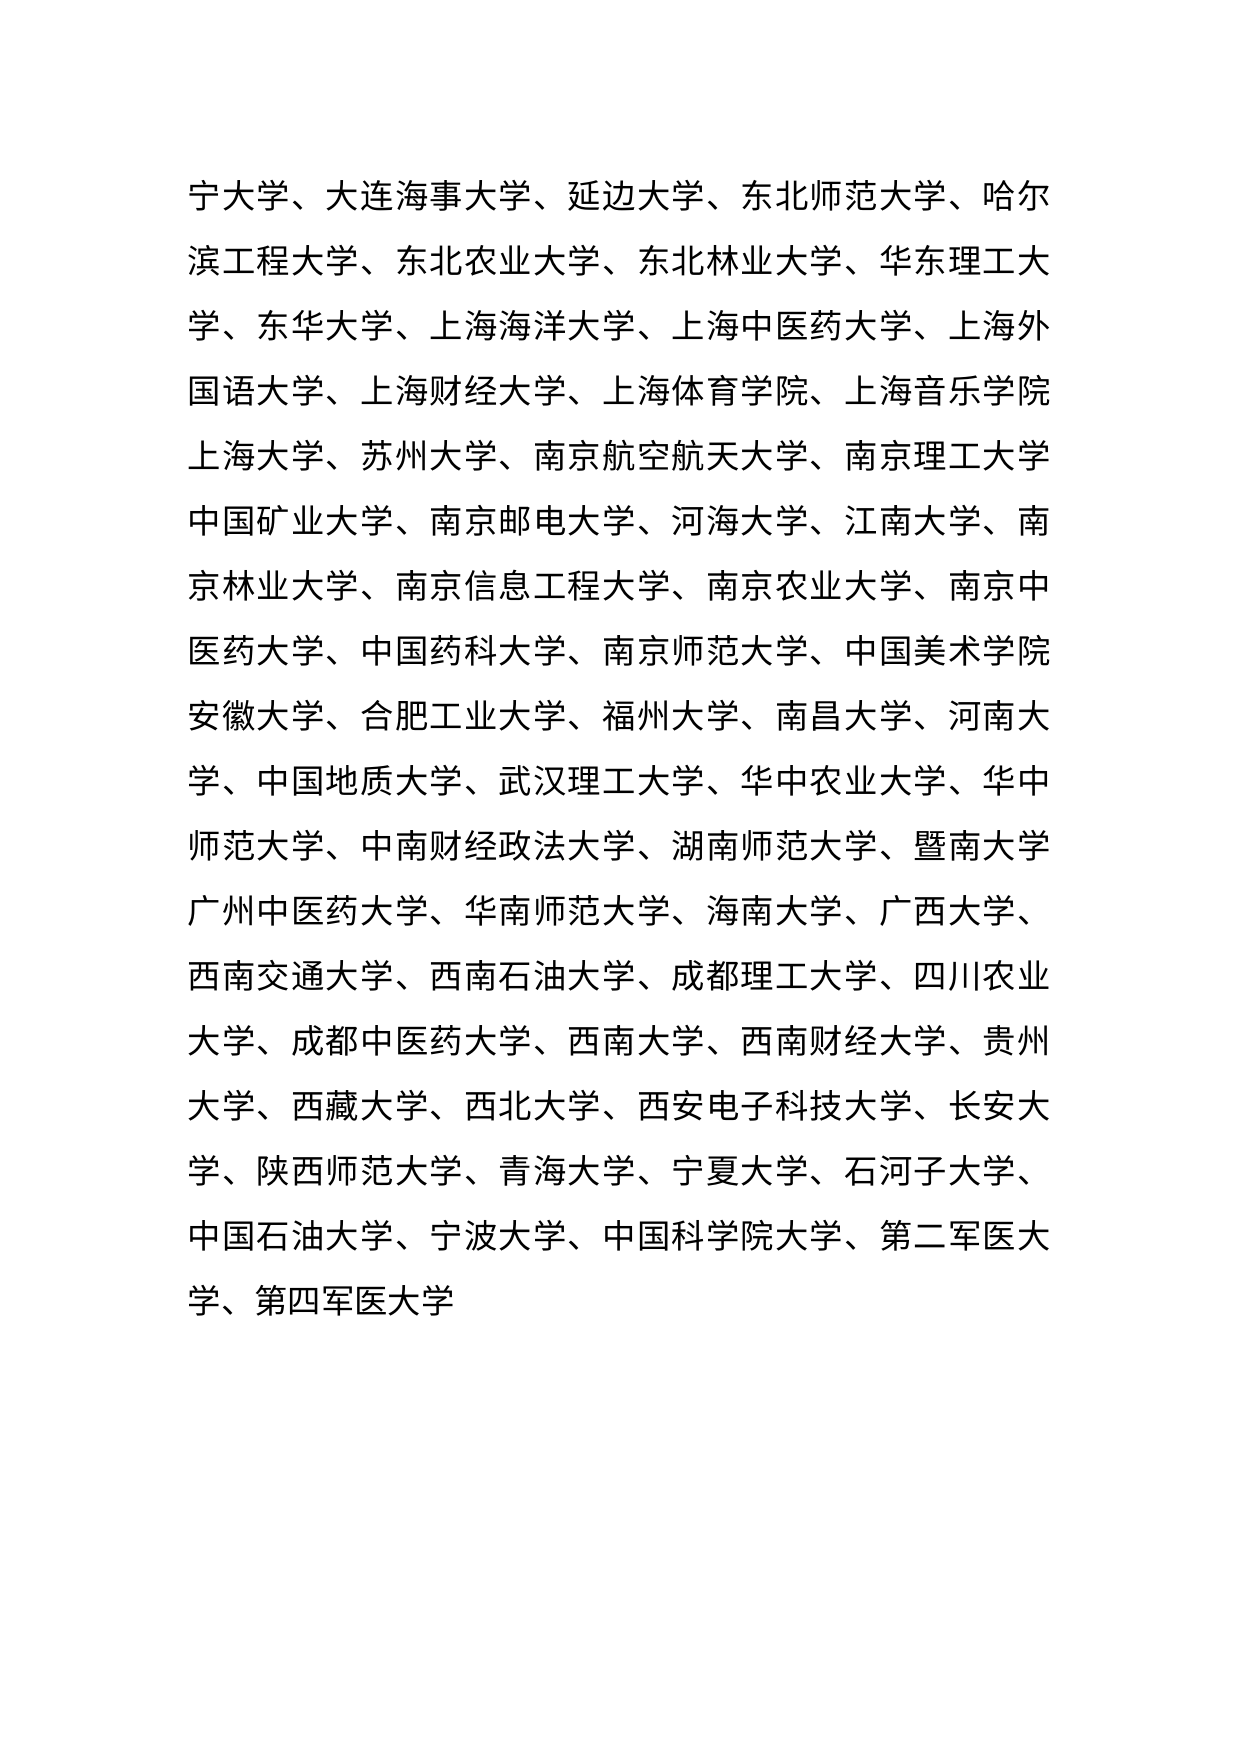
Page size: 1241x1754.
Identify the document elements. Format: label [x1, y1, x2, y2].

text [187, 162, 1053, 1332]
